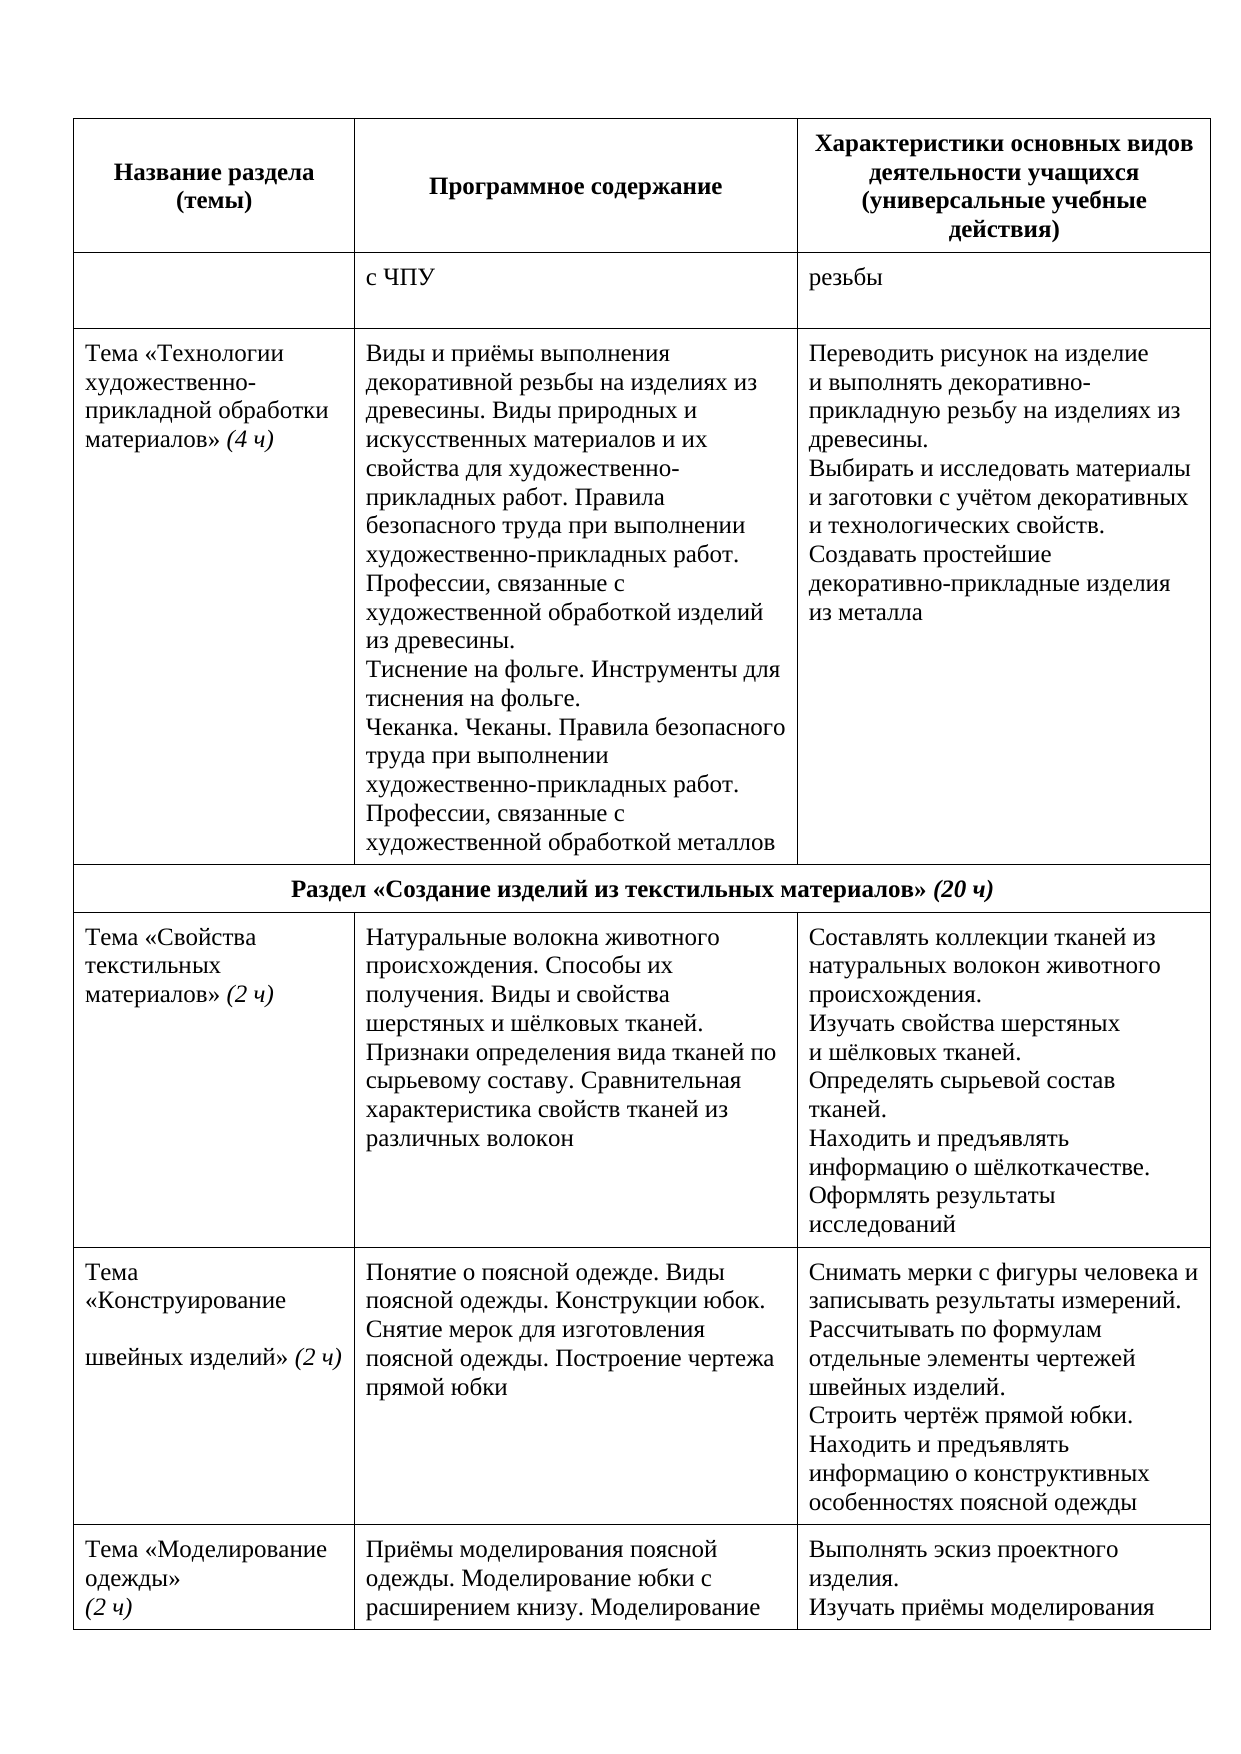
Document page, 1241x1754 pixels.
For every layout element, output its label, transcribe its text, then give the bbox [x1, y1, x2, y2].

table_cell Составлять коллекции тканей из натуральных волокон животного происхождения. Изучать свойства шерстяных и шёлковых тканей. Определять сырьевой состав тканей. Находить и предъявлять информацию о шёлкоткачестве. Оформлять результаты исследований [798, 913, 1210, 1247]
table_cell Тема «Технологии художественно-прикладной обработки материалов» (4 ч) [74, 329, 354, 864]
table_cell Виды и приёмы выполнения декоративной резьбы на изделиях из древесины. Виды природных и искусственных материалов и их свойства для художественно-прикладных работ. Правила безопасного труда при выполнении художественно-прикладных работ. Профессии, связанные с художественной обработкой изделий из древесины. Тиснение на фольге. Инструменты для тиснения на фольге. Чеканка. Чеканы. Правила безопасного труда при выполнении художественно-прикладных работ. Профессии, связанные с художественной обработкой металлов [355, 329, 797, 864]
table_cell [798, 253, 1210, 328]
table_cell Снимать мерки с фигуры человека и записывать результаты измерений. Рассчитывать по формулам отдельные элементы чертежей швейных изделий. Строить чертёж прямой юбки. Находить и предъявлять информацию о конструктивных особенностях поясной одежды [798, 1248, 1210, 1524]
table_cell Переводить рисунок на изделие и выполнять декоративно-прикладную резьбу на изделиях из древесины. Выбирать и исследовать материалы и заготовки с учётом декоративных и технологических свойств. Создавать простейшие декоративно-прикладные изделия из металла [798, 329, 1210, 864]
table_cell Тема «Свойства текстильных материалов» (2 ч) [74, 913, 354, 1247]
table_header Название раздела (темы) [74, 119, 354, 252]
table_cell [74, 253, 354, 328]
table_header Характеристики основных видов деятельности учащихся (универсальные учебные действия) [798, 119, 1210, 252]
table_header Программное содержание [355, 119, 797, 252]
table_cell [798, 1525, 1210, 1629]
table_cell Понятие о поясной одежде. Виды поясной одежды. Конструкции юбок. Снятие мерок для изготовления поясной одежды. Построение чертежа прямой юбки [355, 1248, 797, 1524]
table_cell Раздел «Создание изделий из текстильных материалов» (20 ч) [74, 865, 1210, 912]
table_cell Тема «Моделирование одежды» (2 ч) [74, 1525, 354, 1629]
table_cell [355, 253, 797, 328]
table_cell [355, 1525, 797, 1629]
table_cell Тема «Конструирование швейных изделий» (2 ч) [74, 1248, 354, 1524]
table_cell Натуральные волокна животного происхождения. Способы их получения. Виды и свойства шерстяных и шёлковых тканей. Признаки определения вида тканей по сырьевому составу. Сравнительная характеристика свойств тканей из различных волокон [355, 913, 797, 1247]
